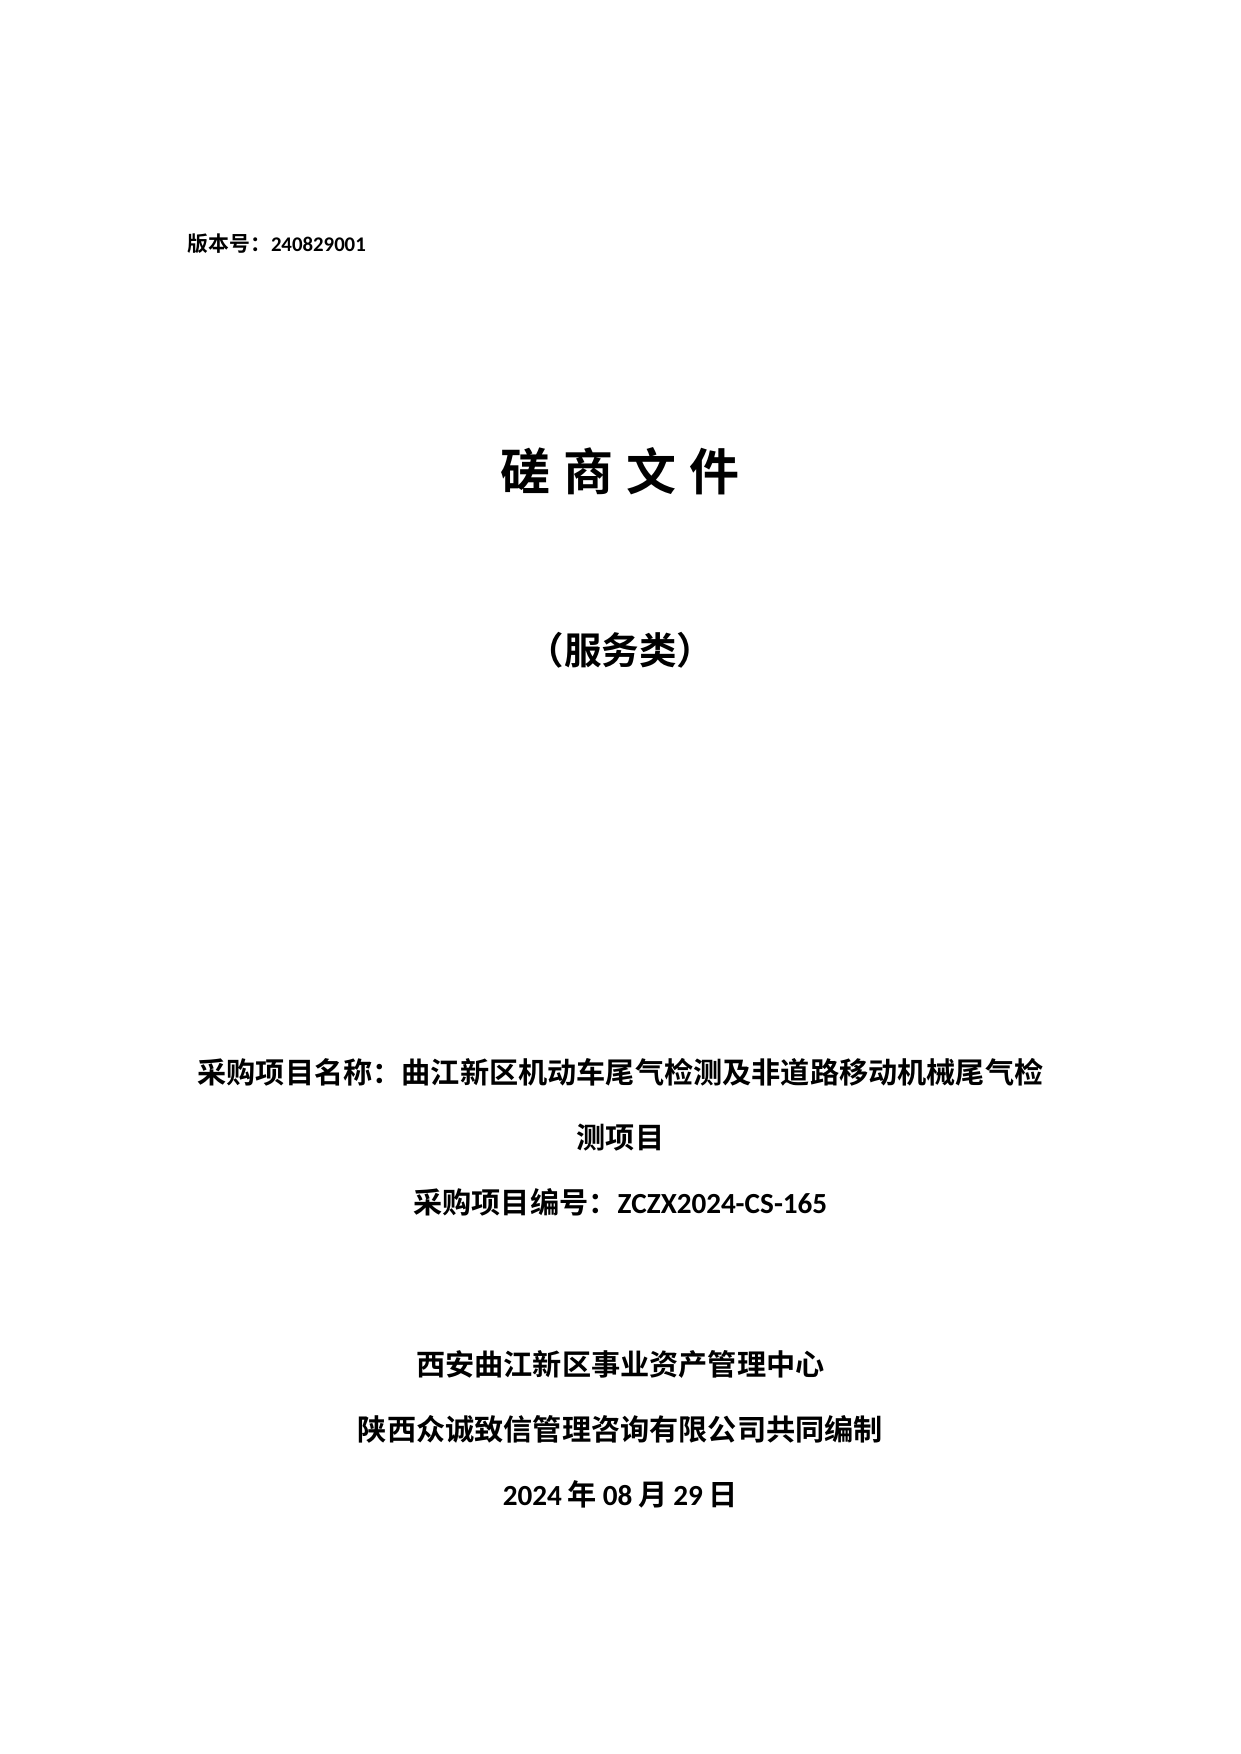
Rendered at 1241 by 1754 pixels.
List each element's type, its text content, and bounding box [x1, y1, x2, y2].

text 采购项目名称：曲江新区机动车尾气检测及非道路移动机械尾气检测项目 [187, 1039, 1053, 1169]
text 陕西众诚致信管理咨询有限公司共同编制 [187, 1397, 1053, 1462]
text 西安曲江新区事业资产管理中心 [187, 1332, 1053, 1397]
text 版本号：240829001 [187, 227, 1053, 422]
text 采购项目编号：ZCZX2024-CS-165 [187, 1169, 1053, 1332]
text 磋 商 文 件 [187, 422, 1053, 617]
text 2024年08月29日 [187, 1462, 1053, 1527]
text （服务类） [187, 617, 1053, 1039]
